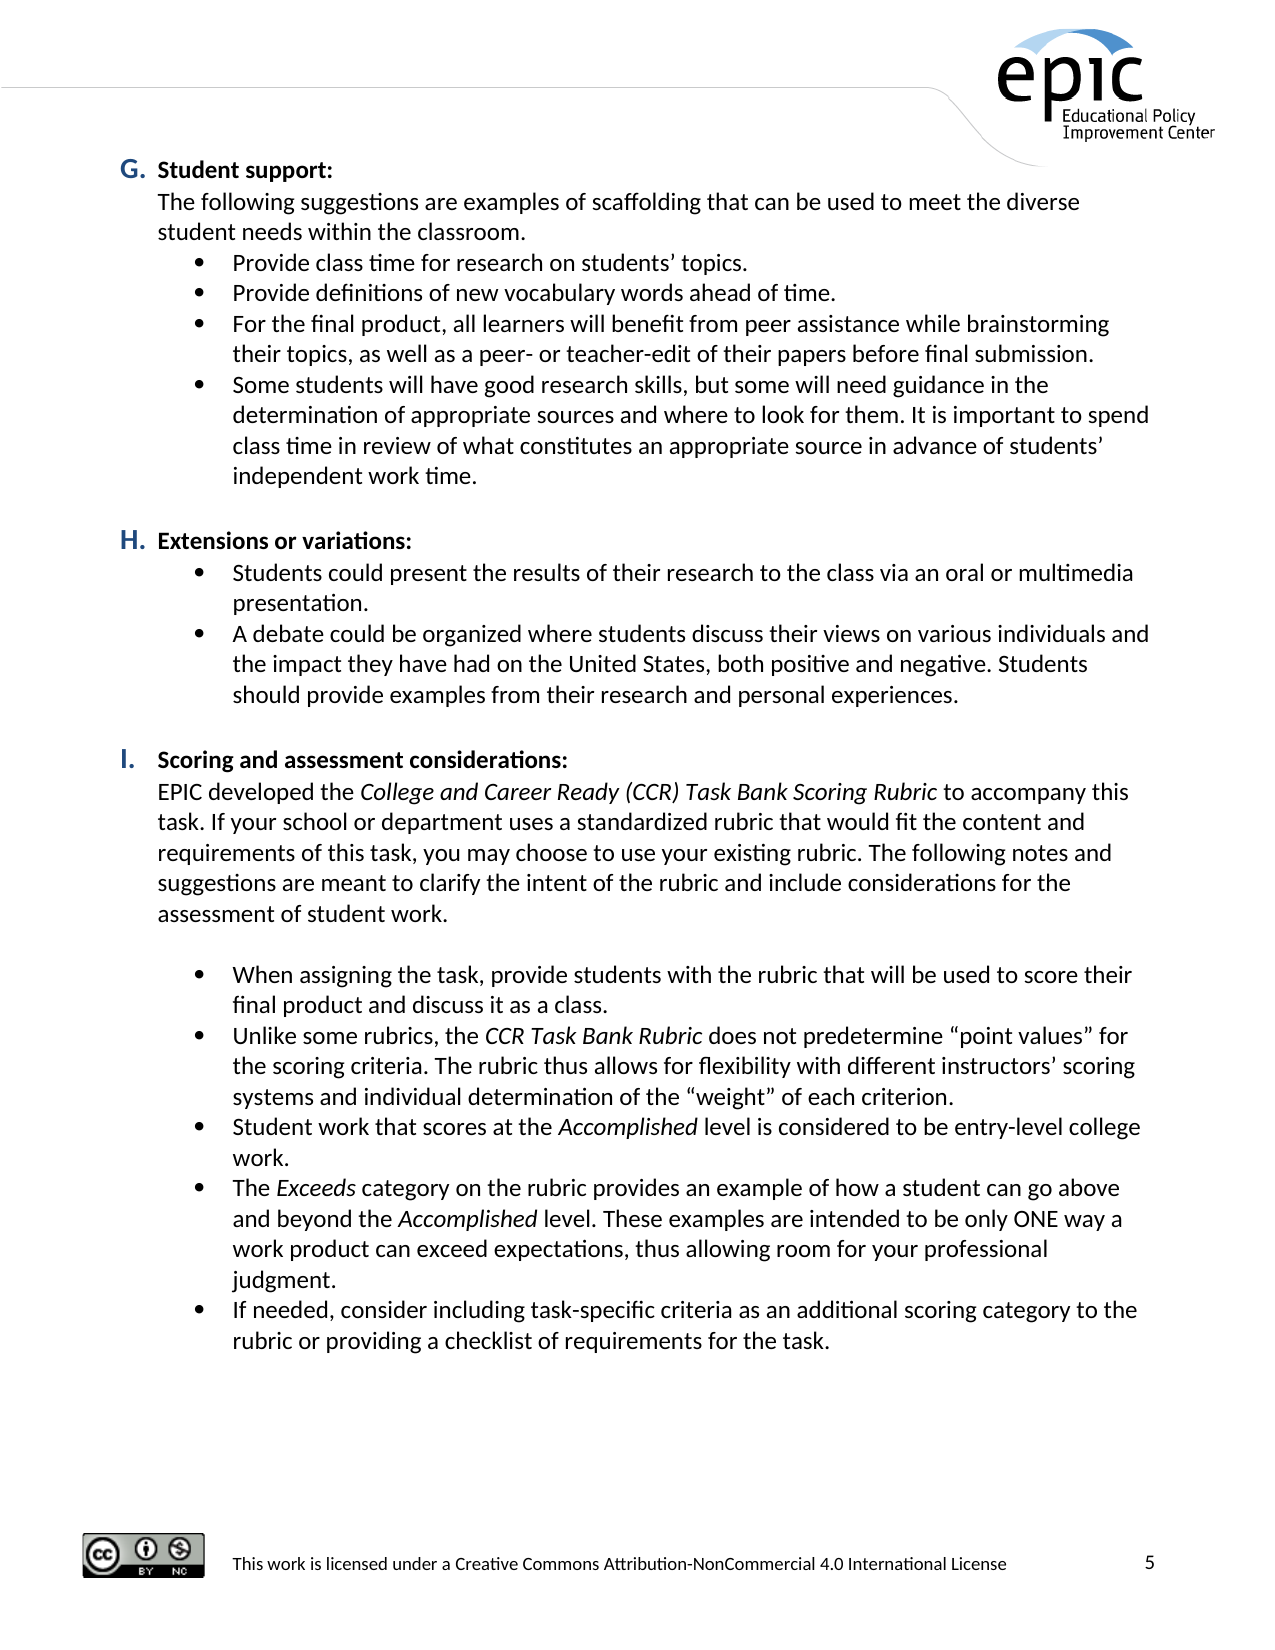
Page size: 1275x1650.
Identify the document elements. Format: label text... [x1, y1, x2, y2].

list Student work that scores at the Accomplished level is considered to be entry-level college work. [195, 1111, 1155, 1172]
list Unlike some rubrics, the CCR Task Bank Rubric does not predetermine “point values” for the scoring criteria. The rubric thus allows for flexibility with different instructors’ scoring systems and individual determination of the “weight” of each criterion. [195, 1020, 1155, 1111]
list The Exceeds category on the rubric provides an example of how a student can go above and beyond the Accomplished level. These examples are intended to be only ONE way a work product can exceed expectations, thus allowing room for your professional judgment. [195, 1172, 1155, 1294]
list Provide class time for research on students’ topics. [195, 247, 1155, 277]
picture [82, 1533, 205, 1578]
text EPIC developed the College and Career Ready (CCR) Task Bank Scoring Rubric to accompany this task. If your school or department uses a standardized rubric that would fit the content and requirements of this task, you may choose to use your existing rubric. The following notes and suggestions are meant to clarify the intent of the rubric and include considerations for the assessment of student work. [157, 776, 1155, 928]
list Student support: [120, 150, 1155, 186]
list Some students will have good research skills, but some will need guidance in the determination of appropriate sources and where to look for them. It is important to spend class time in review of what constitutes an appropriate source in advance of students’ independent work time. [195, 369, 1155, 491]
list If needed, consider including task-specific criteria as an additional scoring category to the rubric or providing a checklist of requirements for the task. [195, 1294, 1155, 1356]
list For the final product, all learners will benefit from peer assistance while brainstorming their topics, as well as a peer- or teacher-edit of their papers before final submission. [195, 308, 1155, 369]
list Provide definitions of new vocabulary words ahead of time. [195, 277, 1155, 308]
list Scoring and assessment considerations: [120, 740, 1155, 776]
list A debate could be organized where students discuss their views on various individuals and the impact they have had on the United States, both positive and negative. Students should provide examples from their research and personal experiences. [195, 618, 1155, 709]
list Students could present the results of their research to the class via an oral or multimedia presentation. [195, 557, 1155, 618]
picture [0, 28, 1271, 166]
list The following suggestions are examples of scaffolding that can be used to meet the diverse student needs within the classroom. [157, 186, 1155, 247]
list Extensions or variations: [120, 521, 1155, 557]
list When assigning the task, provide students with the rubric that will be used to score their final product and discuss it as a class. [195, 959, 1155, 1020]
